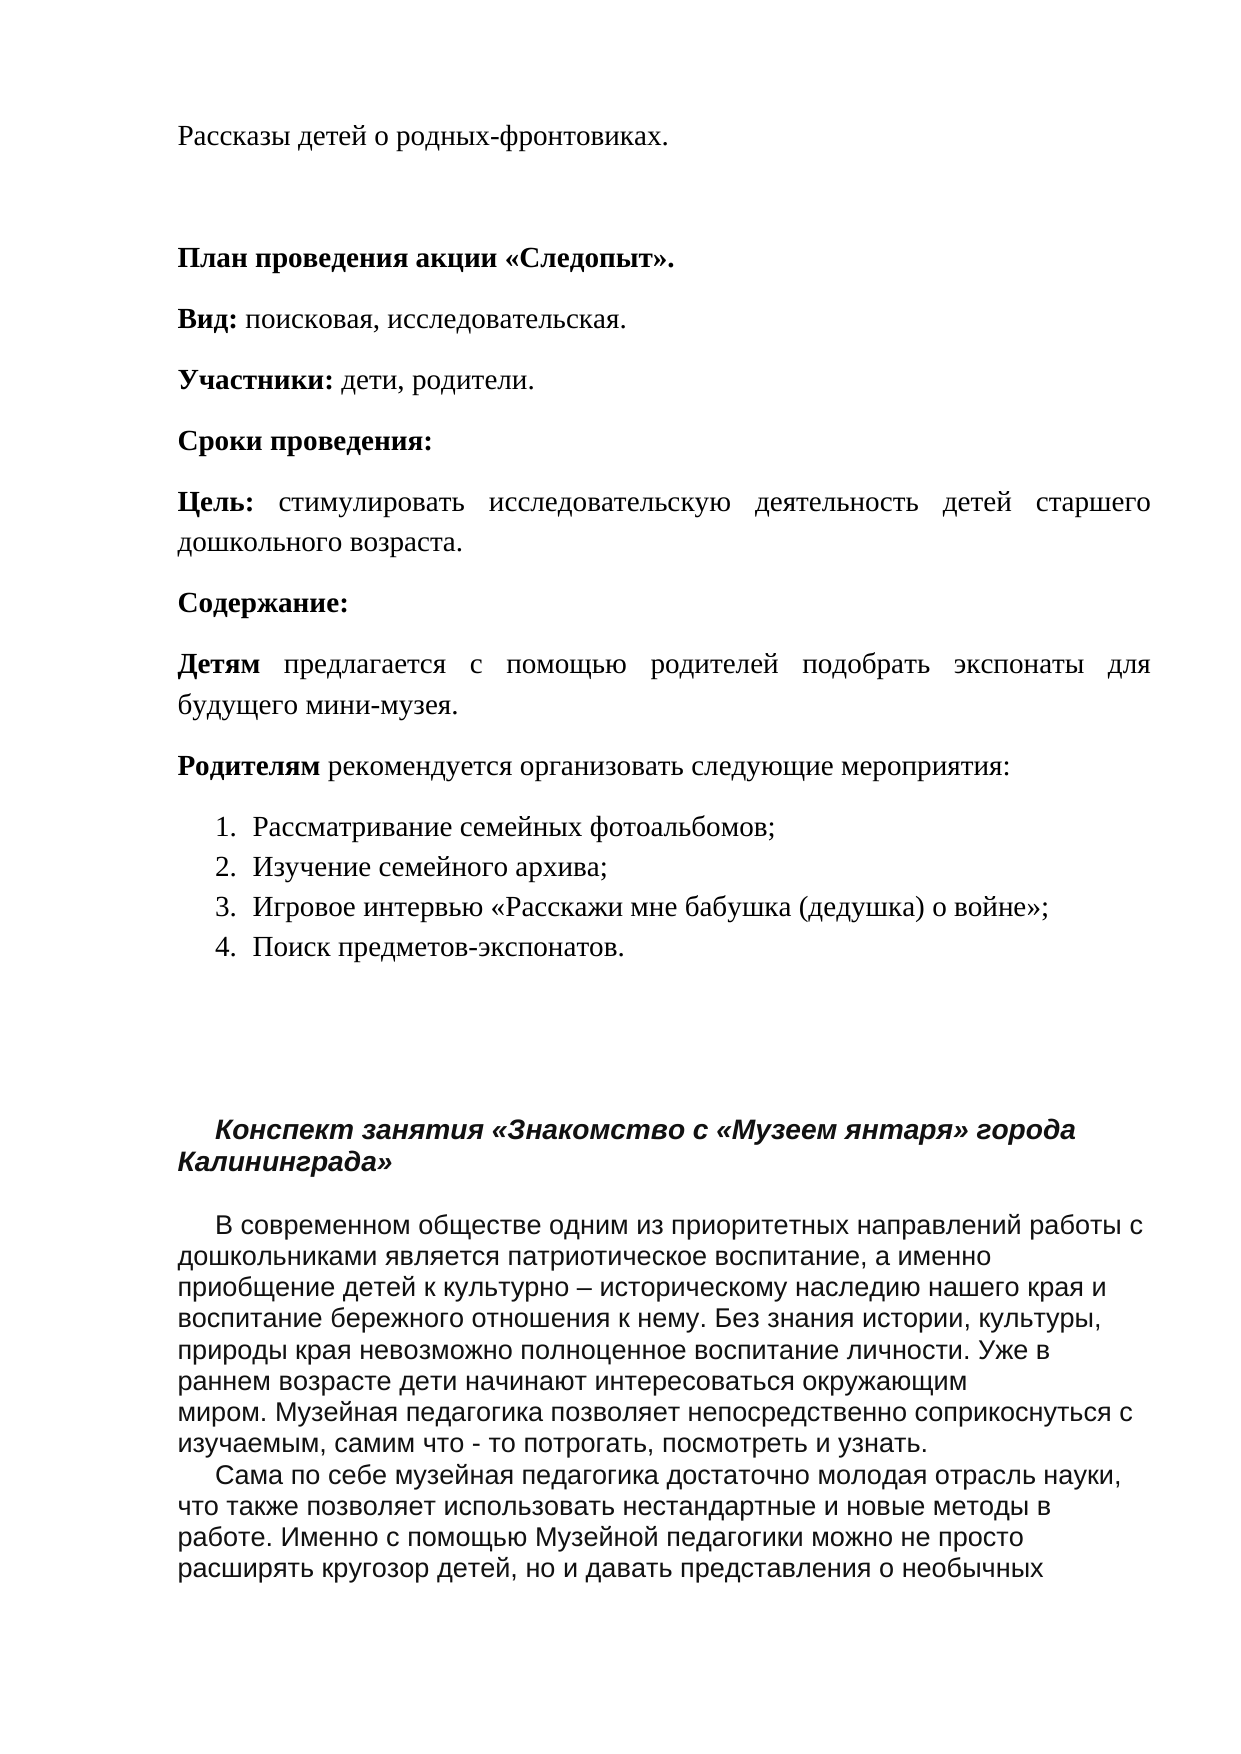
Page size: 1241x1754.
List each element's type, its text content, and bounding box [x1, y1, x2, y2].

list Изучение семейного архива; [215, 849, 1152, 883]
text Участники: дети, родители. [177, 362, 1152, 396]
text Вид: поисковая, исследовательская. [177, 301, 1152, 335]
text Родителям рекомендуется организовать следующие мероприятия: [177, 748, 1152, 781]
text Детям предлагается с помощью родителей подобрать экспонаты для будущего мини-музея. [177, 647, 1152, 720]
text План проведения акции «Следопыт». [177, 240, 1152, 274]
text Цель: стимулировать исследовательскую деятельность детей старшего дошкольного возраста. [177, 484, 1152, 558]
list Рассматривание семейных фотоальбомов; [215, 809, 1152, 842]
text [177, 1459, 1152, 1584]
text Сроки проведения: [177, 423, 1152, 457]
text В современном обществе одним из приоритетных направлений работы с дошкольниками является патриотическое воспитание, а именно приобщение детей к культурно – историческому наследию нашего края и воспитание бережного отношения к нему. Без знания истории, культуры, природы края невозможно полноценное воспитание личности. Уже в раннем возрасте дети начинают интересоваться окружающим миром. Музейная педагогика позволяет непосредственно соприкоснуться с изучаемым, самим что - то потрогать, посмотреть и узнать. [177, 1209, 1152, 1459]
text Конспект занятия «Знакомство с «Музеем янтаря» города Калининграда» [177, 1113, 1152, 1177]
list Игровое интервью «Расскажи мне бабушка (дедушка) о войне»; [215, 889, 1152, 923]
text Содержание: [177, 586, 1152, 619]
list Поиск предметов-экспонатов. [215, 929, 1152, 963]
text Рассказы детей о родных-фронтовиках. [177, 118, 1152, 152]
